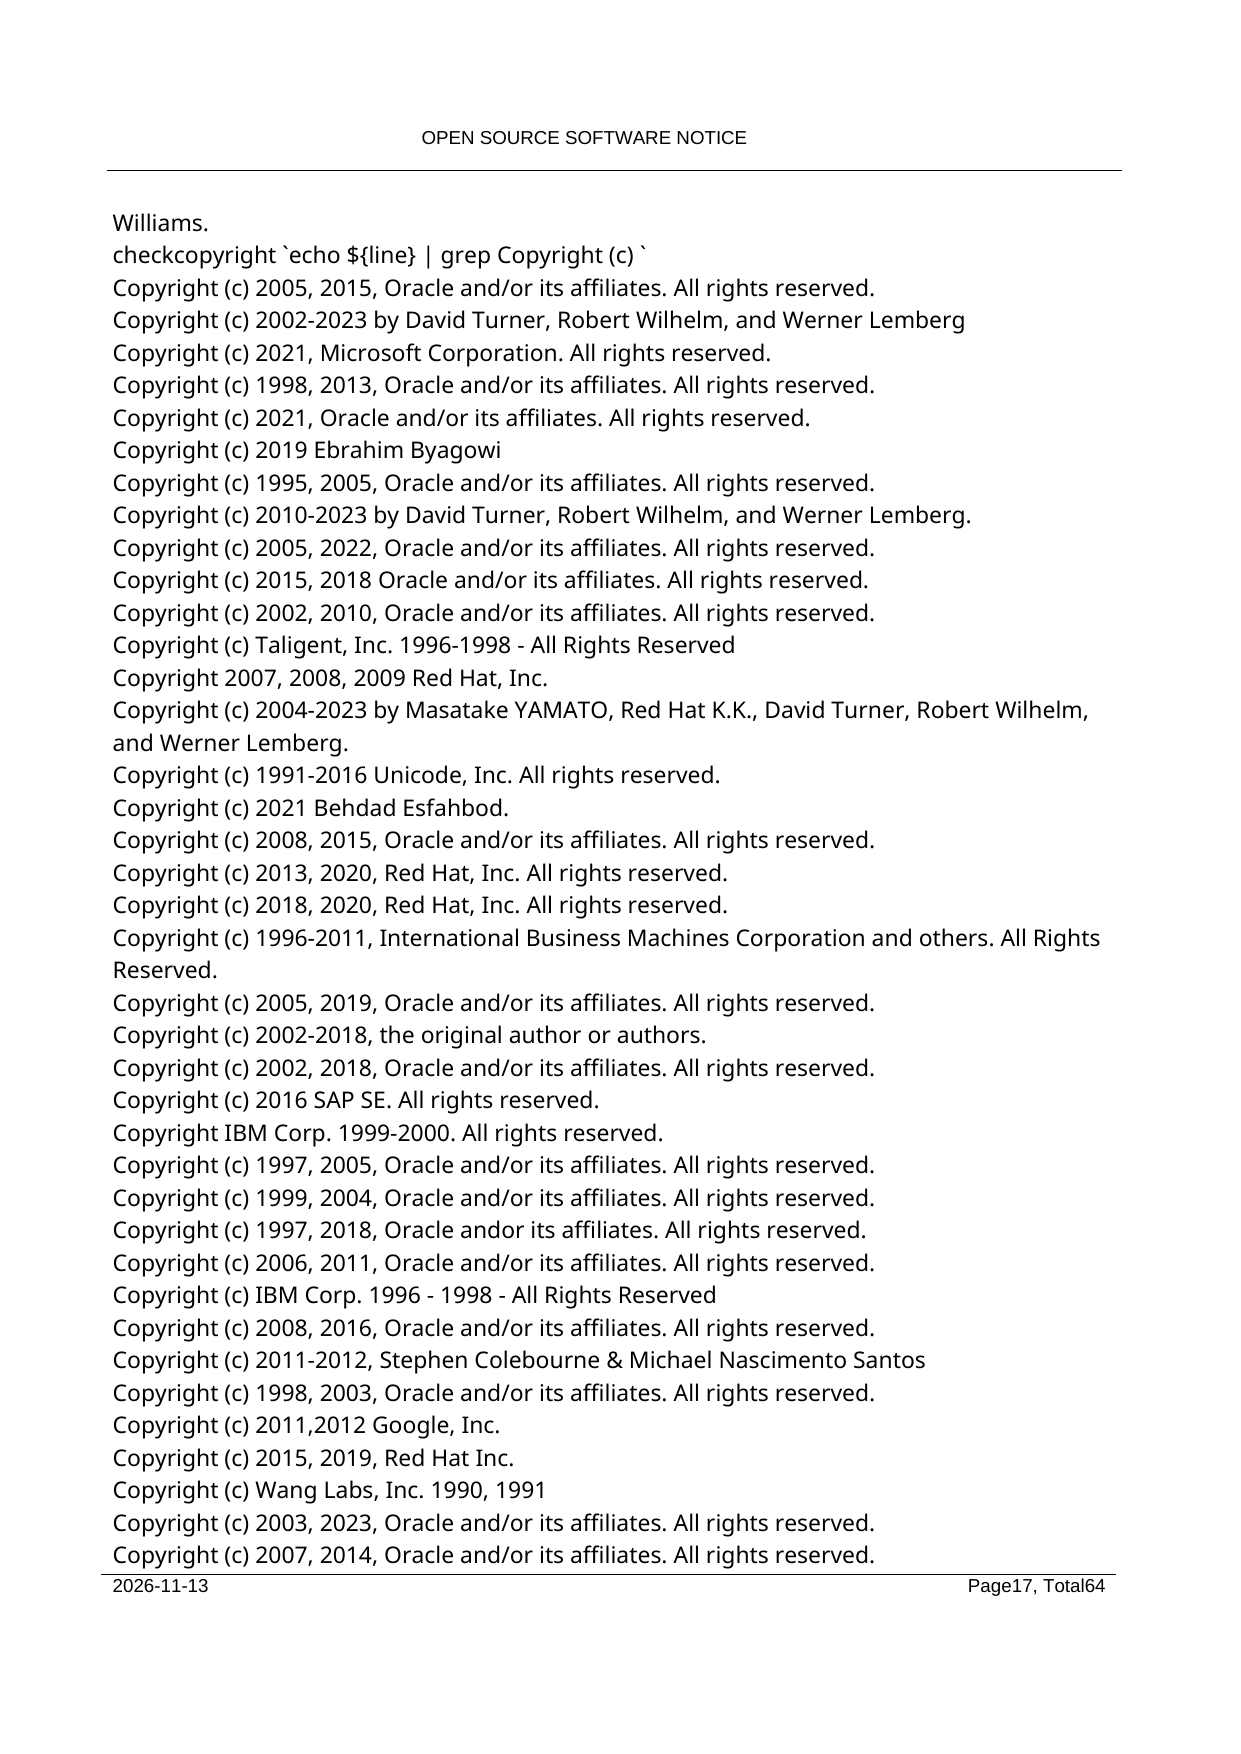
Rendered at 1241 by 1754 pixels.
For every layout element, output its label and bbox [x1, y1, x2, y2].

text [112, 206, 1128, 1571]
